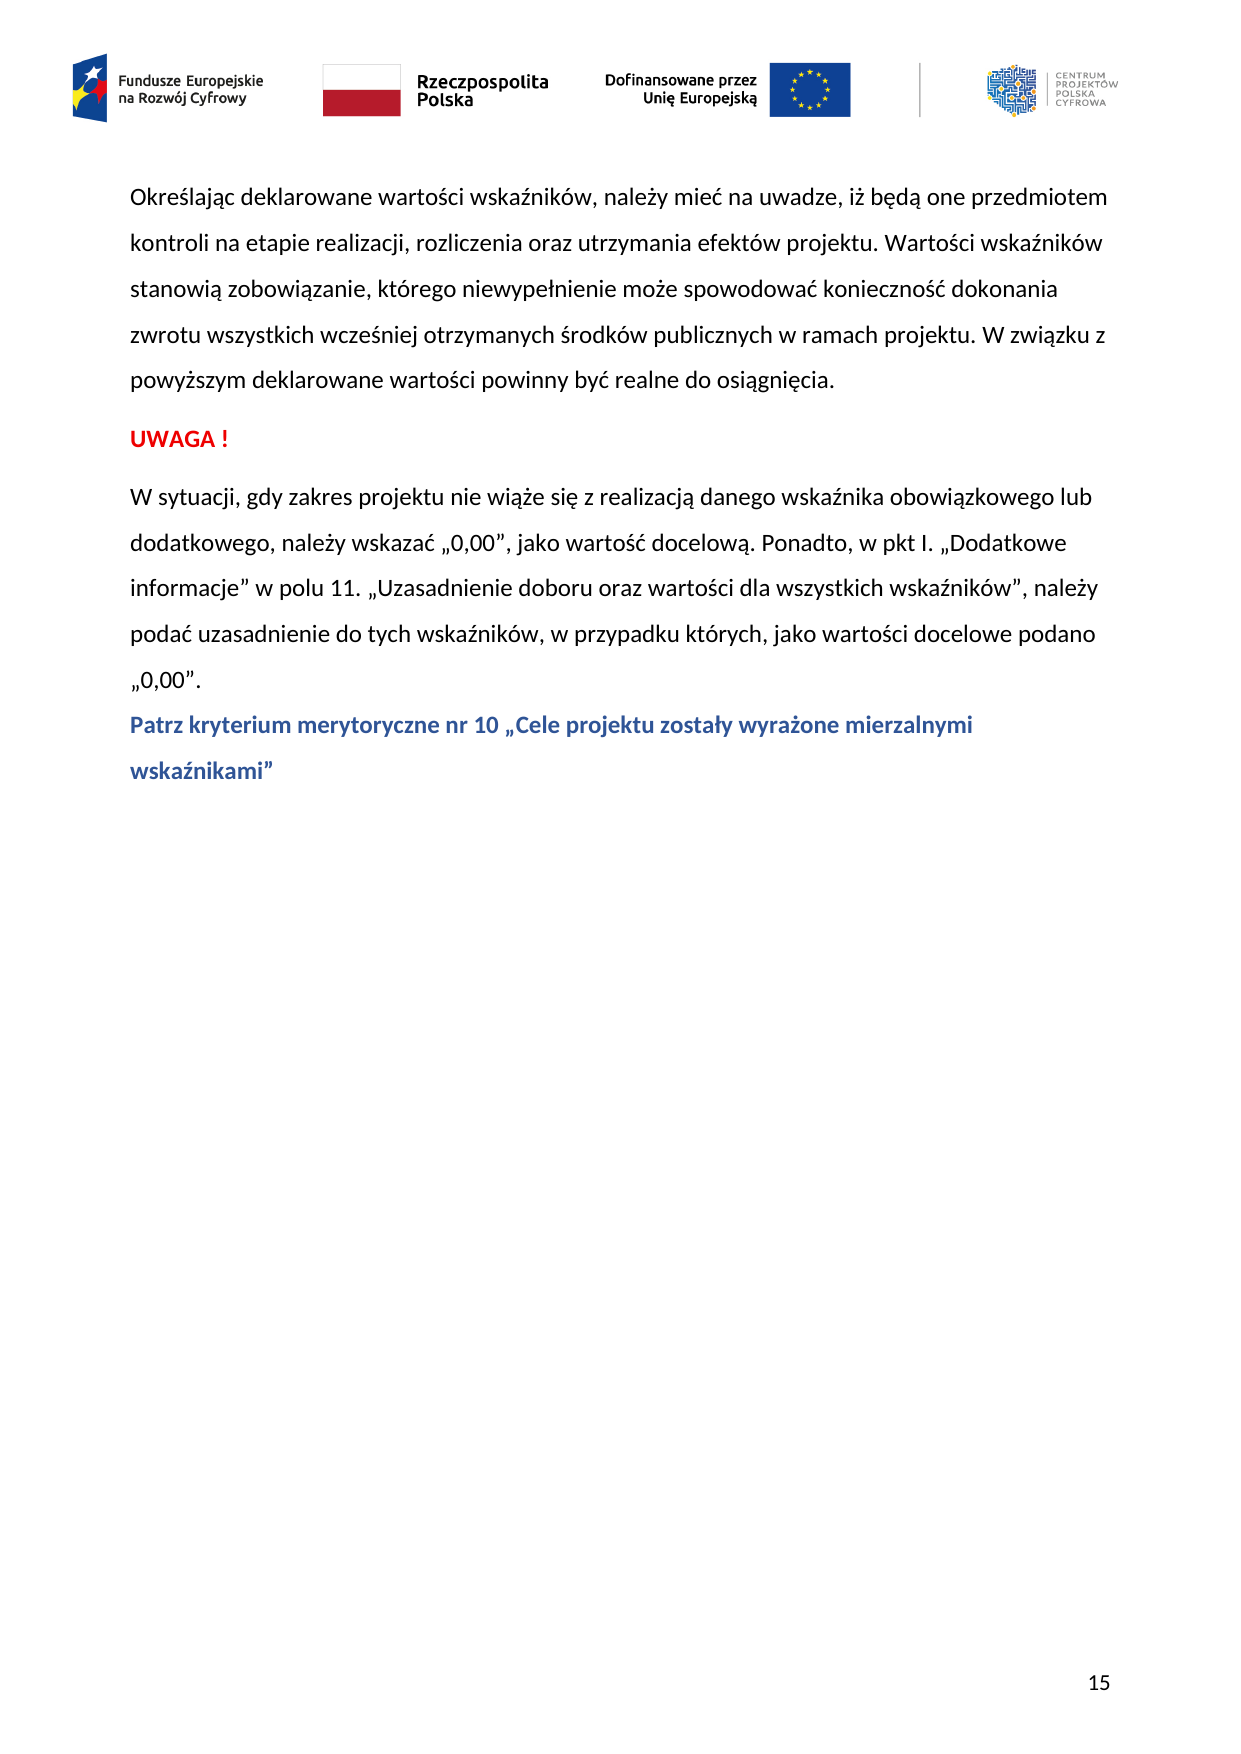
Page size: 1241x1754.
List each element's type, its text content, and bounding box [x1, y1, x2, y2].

text Patrz kryterium merytoryczne nr 10 „Cele projektu zostały wyrażone mierzalnymi wskaźnikami” [130, 709, 1110, 786]
text W sytuacji, gdy zakres projektu nie wiąże się z realizacją danego wskaźnika obowiązkowego lub dodatkowego, należy wskazać „0,00”, jako wartość docelową. Ponadto, w pkt I. „Dodatkowe informacje” w polu 11. „Uzasadnienie doboru oraz wartości dla wszystkich wskaźników”, należy podać uzasadnienie do tych wskaźników, w przypadku których, jako wartości docelowe podano „0,00”. [130, 481, 1110, 694]
text UWAGA ! [130, 423, 1110, 453]
picture [50, 30, 1146, 140]
text Określając deklarowane wartości wskaźników, należy mieć na uwadze, iż będą one przedmiotem kontroli na etapie realizacji, rozliczenia oraz utrzymania efektów projektu. Wartości wskaźników stanowią zobowiązanie, którego niewypełnienie może spowodować konieczność dokonania zwrotu wszystkich wcześniej otrzymanych środków publicznych w ramach projektu. W związku z powyższym deklarowane wartości powinny być realne do osiągnięcia. [130, 140, 1110, 395]
